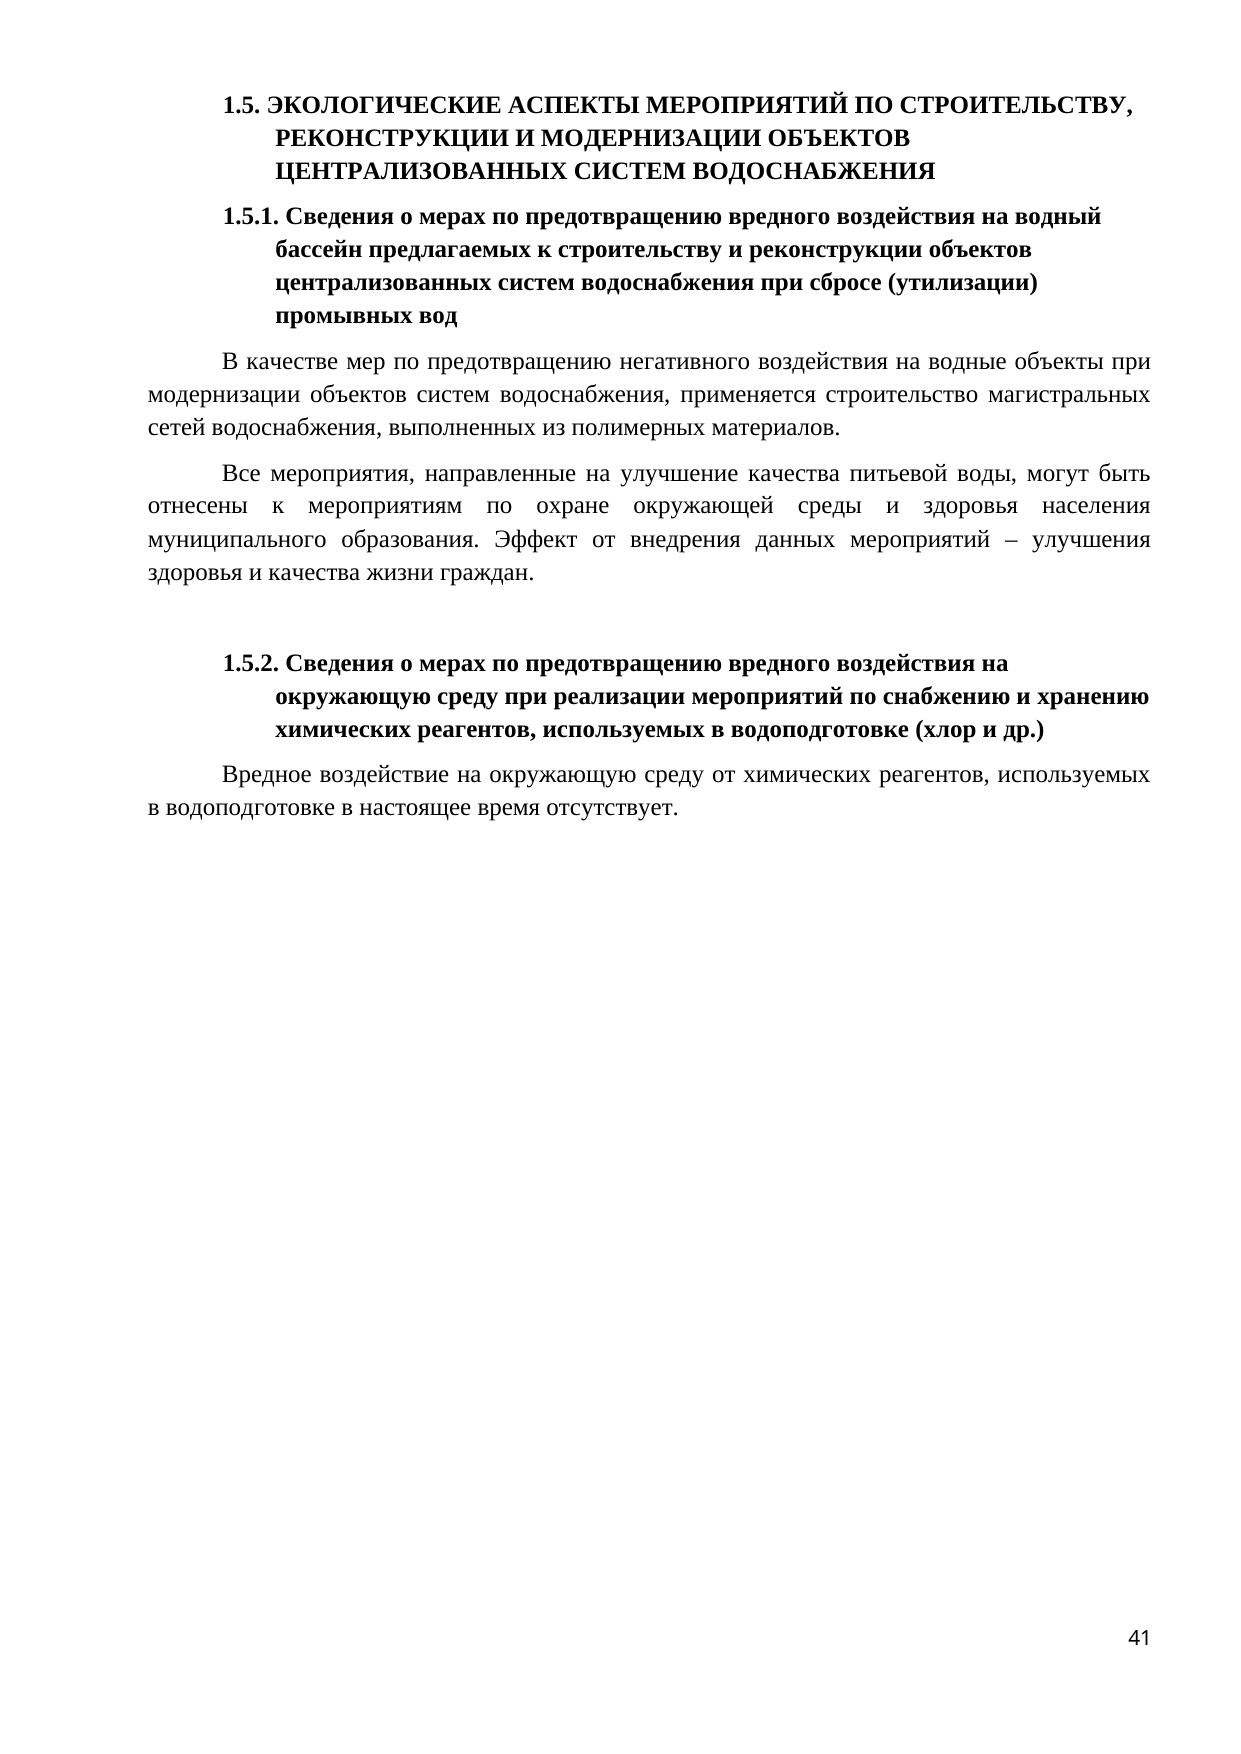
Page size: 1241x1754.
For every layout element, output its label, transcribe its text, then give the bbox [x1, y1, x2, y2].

text Все мероприятия, направленные на улучшение качества питьевой воды, могут быть отнесены к мероприятиям по охране окружающей среды и здоровья населения муниципального образования. Эффект от внедрения данных мероприятий – улучшения здоровья и качества жизни граждан. [148, 458, 1152, 585]
list 1.5.1. Сведения о мерах по предотвращению вредного воздействия на водный бассейн предлагаемых к строительству и реконструкции объектов централизованных систем водоснабжения при сбросе (утилизации) промывных вод [223, 201, 1152, 329]
list 1.5.2. Сведения о мерах по предотвращению вредного воздействия на окружающую среду при реализации мероприятий по снабжению и хранению химических реагентов, используемых в водоподготовке (хлор и др.) [223, 648, 1152, 742]
text Вредное воздействие на окружающую среду от химических реагентов, используемых в водоподготовке в настоящее время отсутствует. [148, 759, 1152, 821]
text В качестве мер по предотвращению негативного воздействия на водные объекты при модернизации объектов систем водоснабжения, применяется строительство магистральных сетей водоснабжения, выполненных из полимерных материалов. [148, 346, 1152, 441]
list 1.5. ЭКОЛОГИЧЕСКИЕ АСПЕКТЫ МЕРОПРИЯТИЙ ПО СТРОИТЕЛЬСТВУ, РЕКОНСТРУКЦИИ И МОДЕРНИЗАЦИИ ОБЪЕКТОВ ЦЕНТРАЛИЗОВАННЫХ СИСТЕМ ВОДОСНАБЖЕНИЯ [223, 90, 1152, 185]
